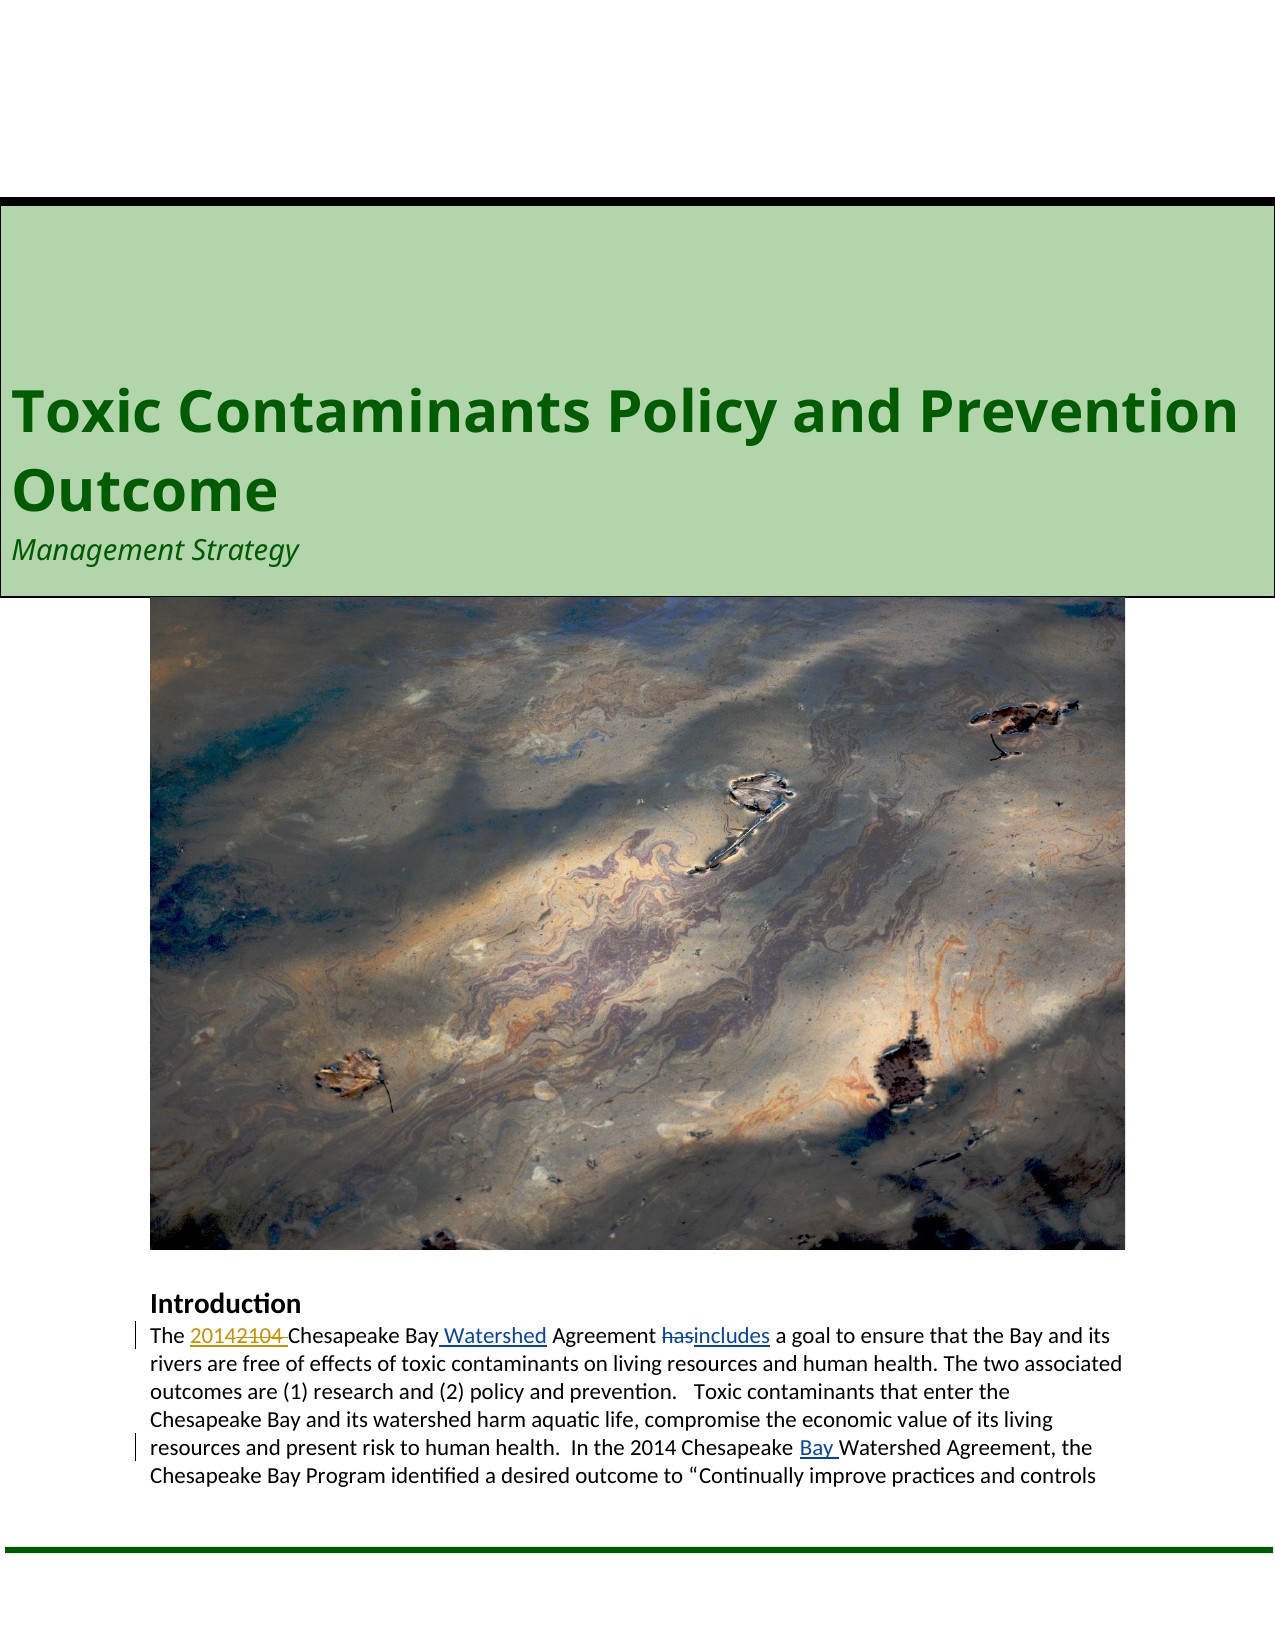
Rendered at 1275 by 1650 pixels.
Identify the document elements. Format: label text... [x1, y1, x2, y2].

picture [150, 597, 1125, 1250]
text Introduction [150, 1286, 1125, 1321]
table_header Toxic Contaminants Policy and Prevention Outcome Management Strategy [1, 206, 1274, 596]
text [150, 1321, 1125, 1489]
